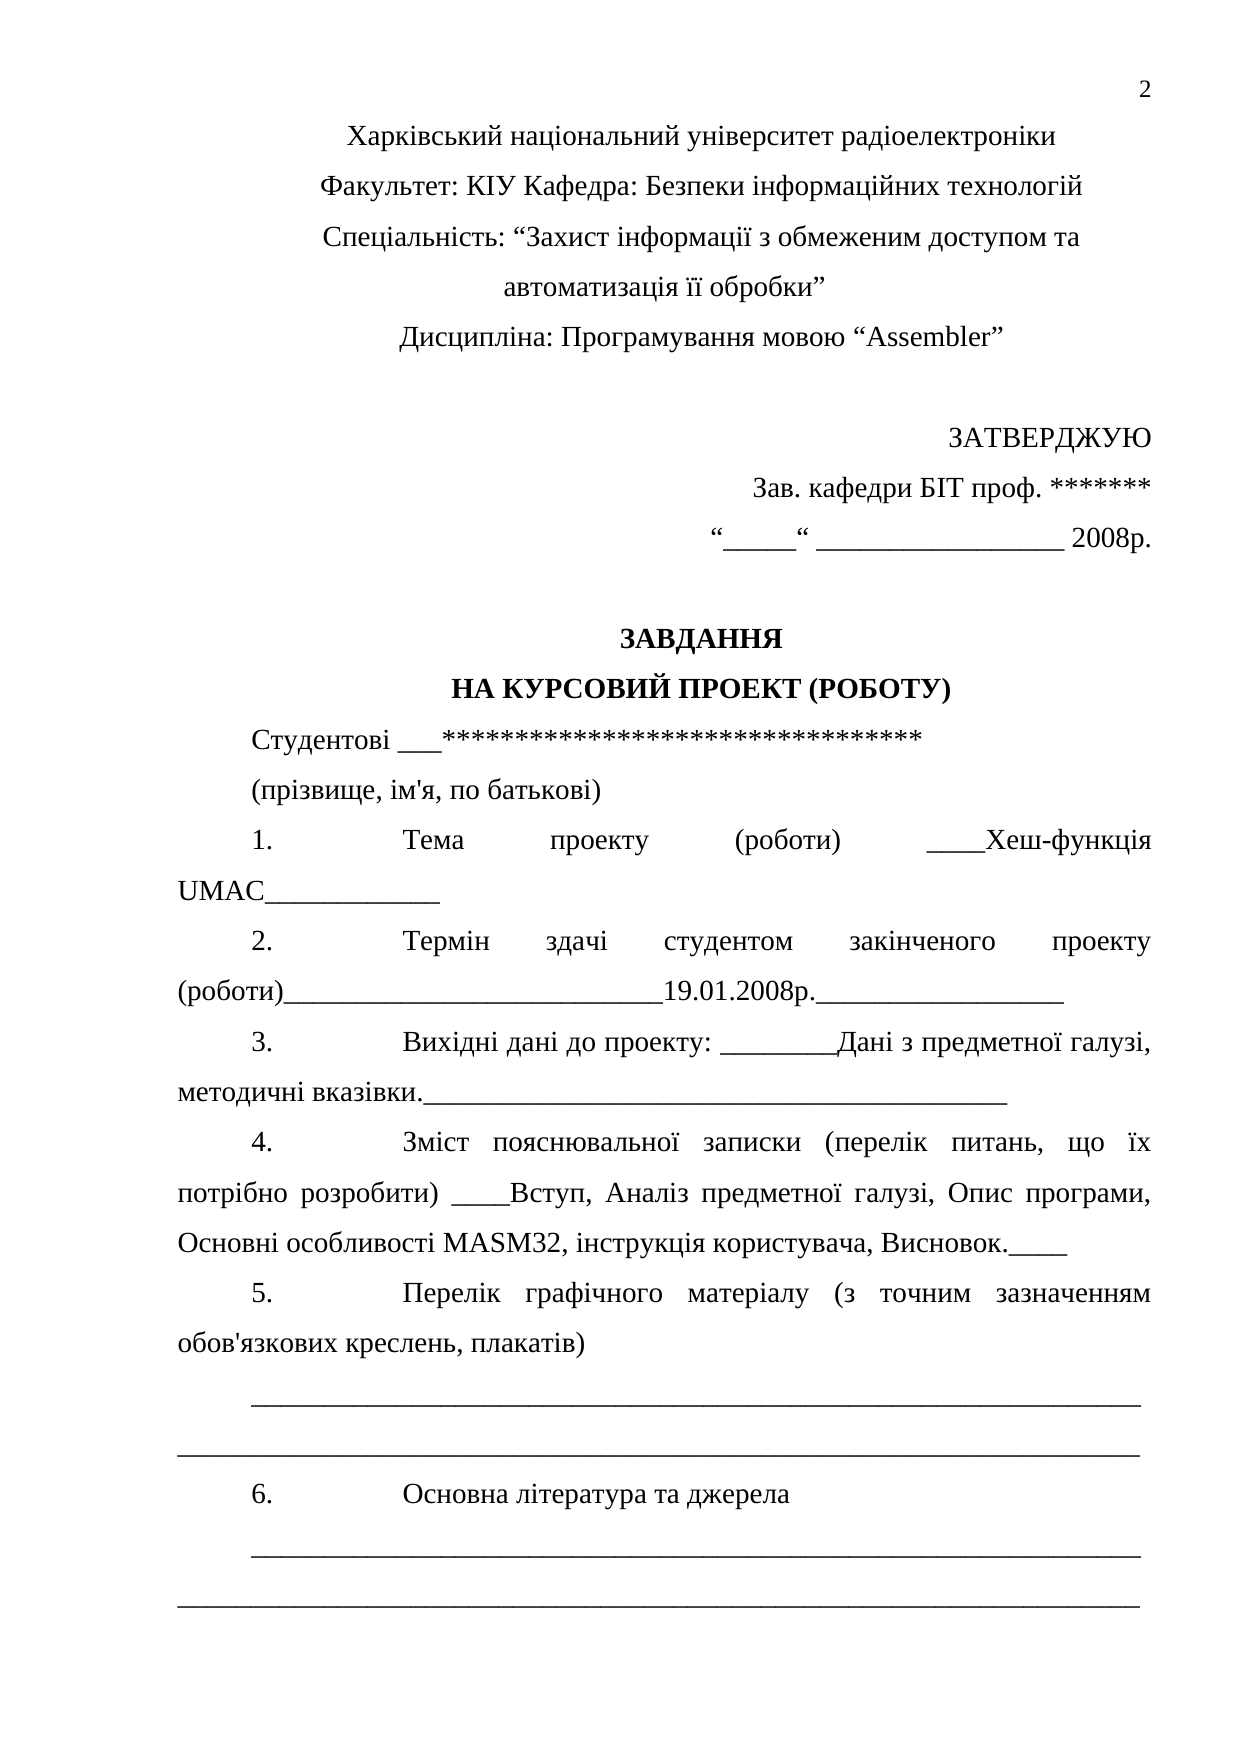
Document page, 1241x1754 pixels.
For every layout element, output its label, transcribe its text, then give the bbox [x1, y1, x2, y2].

text _______________________________________________________________________________________________________________________________ [177, 1527, 1152, 1611]
text “_____“ _________________ 2008р. [177, 521, 1152, 554]
text Харківський національний університет радіоелектроніки [177, 118, 1152, 152]
text Факультет: КІУ Кафедра: Безпеки інформаційних технологій [177, 168, 1152, 202]
subtitle ЗАВДАННЯ [177, 621, 1152, 655]
text Спеціальність: “Захист інформації з обмеженим доступом та автоматизація її обробки” [177, 219, 1152, 303]
list Тема проекту (роботи) ____Хеш-функція UMAC____________ [177, 822, 1152, 906]
text НА КУРСОВИЙ ПРОЕКТ (РОБОТУ) [177, 672, 1152, 705]
list Зміст пояснювальної записки (перелік питань, що їх потрібно розробити) ____Вступ, Аналіз предметної галузі, Опис програми, Основні особливості MASM32, інструкція користувача, Висновок.____ [177, 1124, 1152, 1258]
list Вихідні дані до проекту: ________Дані з предметної галузі, методичні вказівки.________________________________________ [177, 1024, 1152, 1108]
text (прізвище, ім'я, по батькові) [177, 772, 1152, 806]
list Основна література та джерела [177, 1477, 1152, 1510]
text Дисципліна: Програмування мовою “Assembler” [177, 319, 1152, 353]
text Зав. кафедри БІТ проф. ******* [177, 470, 1152, 504]
text Студентові ___********************************* [177, 722, 1152, 755]
list Перелік графічного матеріалу (з точним зазначенням обов'язкових креслень, плакатів) [177, 1275, 1152, 1359]
list Термін здачі студентом закінченого проекту (роботи)__________________________19.01.2008р._________________ [177, 923, 1152, 1007]
text ЗАТВЕРДЖУЮ [177, 420, 1152, 453]
text _______________________________________________________________________________________________________________________________ [177, 1376, 1152, 1460]
